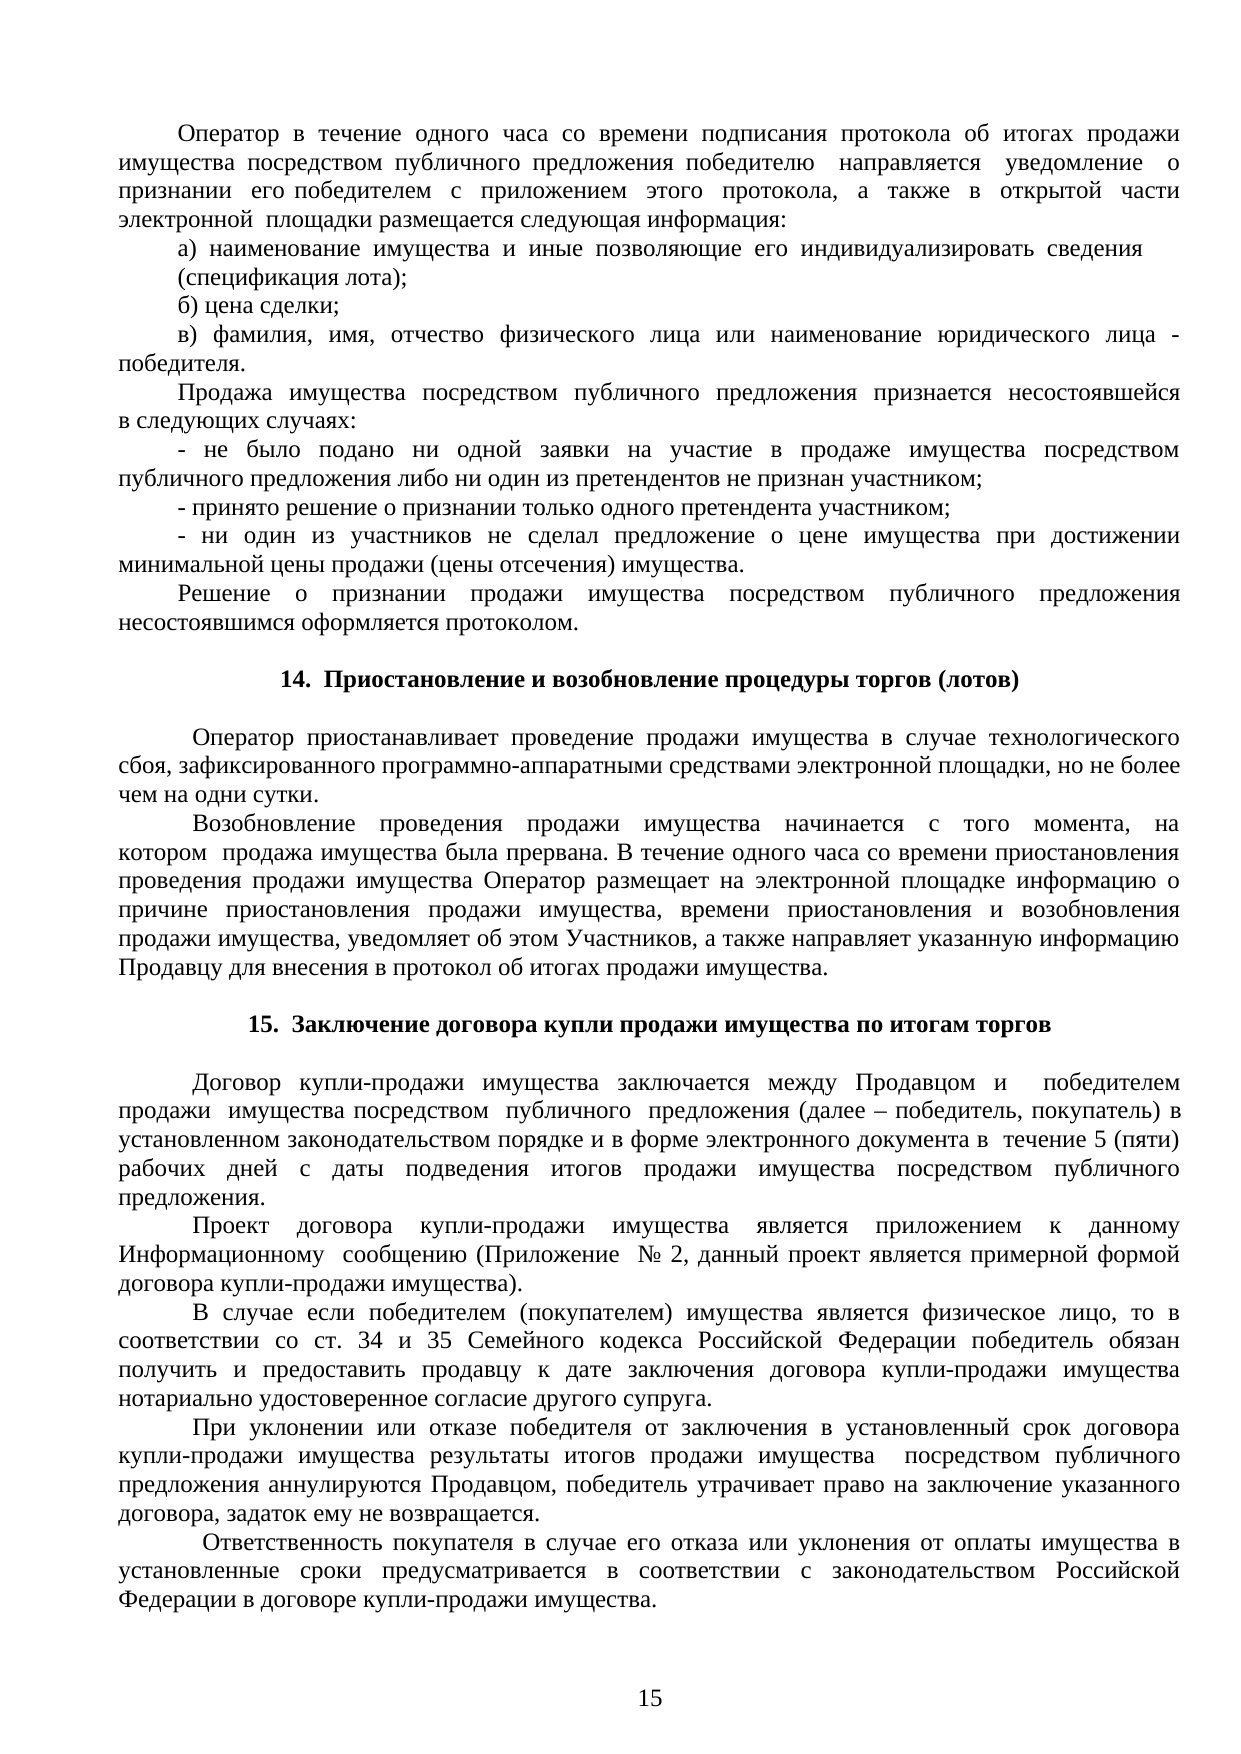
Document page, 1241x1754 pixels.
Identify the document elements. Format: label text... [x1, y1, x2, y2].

text в) фамилия, имя, отчество физического лица или наименование юридического лица - победителя. [118, 319, 1181, 377]
text - ни один из участников не сделал предложение о цене имущества при достижении минимальной цены продажи (цены отсечения) имущества. [118, 521, 1181, 578]
text Возобновление проведения продажи имущества начинается с того момента, на котором продажа имущества была прервана. В течение одного часа со времени приостановления проведения продажи имущества Оператор размещает на электронной площадке информацию о причине приостановления продажи имущества, времени приостановления и возобновления продажи имущества, уведомляет об этом Участников, а также направляет указанную информацию Продавцу для внесения в протокол об итогах продажи имущества. [118, 808, 1181, 981]
text В случае если победителем (покупателем) имущества является физическое лицо, то в соответствии со ст. 34 и 35 Семейного кодекса Российской Федерации победитель обязан получить и предоставить продавцу к дате заключения договора купли-продажи имущества нотариально удостоверенное согласие другого супруга. [118, 1297, 1181, 1412]
text Оператор в течение одного часа со времени подписания протокола об итогах продажи имущества посредством публичного предложения победителю направляется уведомление о признании его победителем с приложением этого протокола, а также в открытой части электронной площадки размещается следующая информация: [118, 118, 1181, 233]
text Решение о признании продажи имущества посредством публичного предложения несостоявшимся оформляется протоколом. [118, 578, 1181, 636]
text 14. Приостановление и возобновление процедуры торгов (лотов) [118, 664, 1181, 693]
text Договор купли-продажи имущества заключается между Продавцом и победителем продажи имущества посредством публичного предложения (далее – победитель, покупатель) в установленном законодательством порядке и в форме электронного документа в течение 5 (пяти) рабочих дней с даты подведения итогов продажи имущества посредством публичного предложения. [118, 1067, 1181, 1211]
text - принято решение о признании только одного претендента участником; [118, 492, 1181, 521]
text - не было подано ни одной заявки на участие в продаже имущества посредством публичного предложения либо ни один из претендентов не признан участником; [118, 434, 1181, 492]
text Ответственность покупателя в случае его отказа или уклонения от оплаты имущества в установленные сроки предусматривается в соответствии с законодательством Российской Федерации в договоре купли-продажи имущества. [118, 1527, 1181, 1613]
text (спецификация лота); [118, 262, 1181, 291]
text Продажа имущества посредством публичного предложения признается несостоявшейся в следующих случаях: [118, 377, 1181, 434]
text Проект договора купли-продажи имущества является приложением к данному Информационному сообщению (Приложение № 2, данный проект является примерной формой договора купли-продажи имущества). [118, 1211, 1181, 1297]
text При уклонении или отказе победителя от заключения в установленный срок договора купли-продажи имущества результаты итогов продажи имущества посредством публичного предложения аннулируются Продавцом, победитель утрачивает право на заключение указанного договора, задаток ему не возвращается. [118, 1412, 1181, 1527]
text б) цена сделки; [118, 291, 1181, 319]
text а) наименование имущества и иные позволяющие его индивидуализировать сведения [118, 233, 1181, 262]
text Оператор приостанавливает проведение продажи имущества в случае технологического сбоя, зафиксированного программно-аппаратными средствами электронной площадки, но не более чем на одни сутки. [118, 722, 1181, 808]
text 15. Заключение договора купли продажи имущества по итогам торгов [118, 1009, 1181, 1038]
